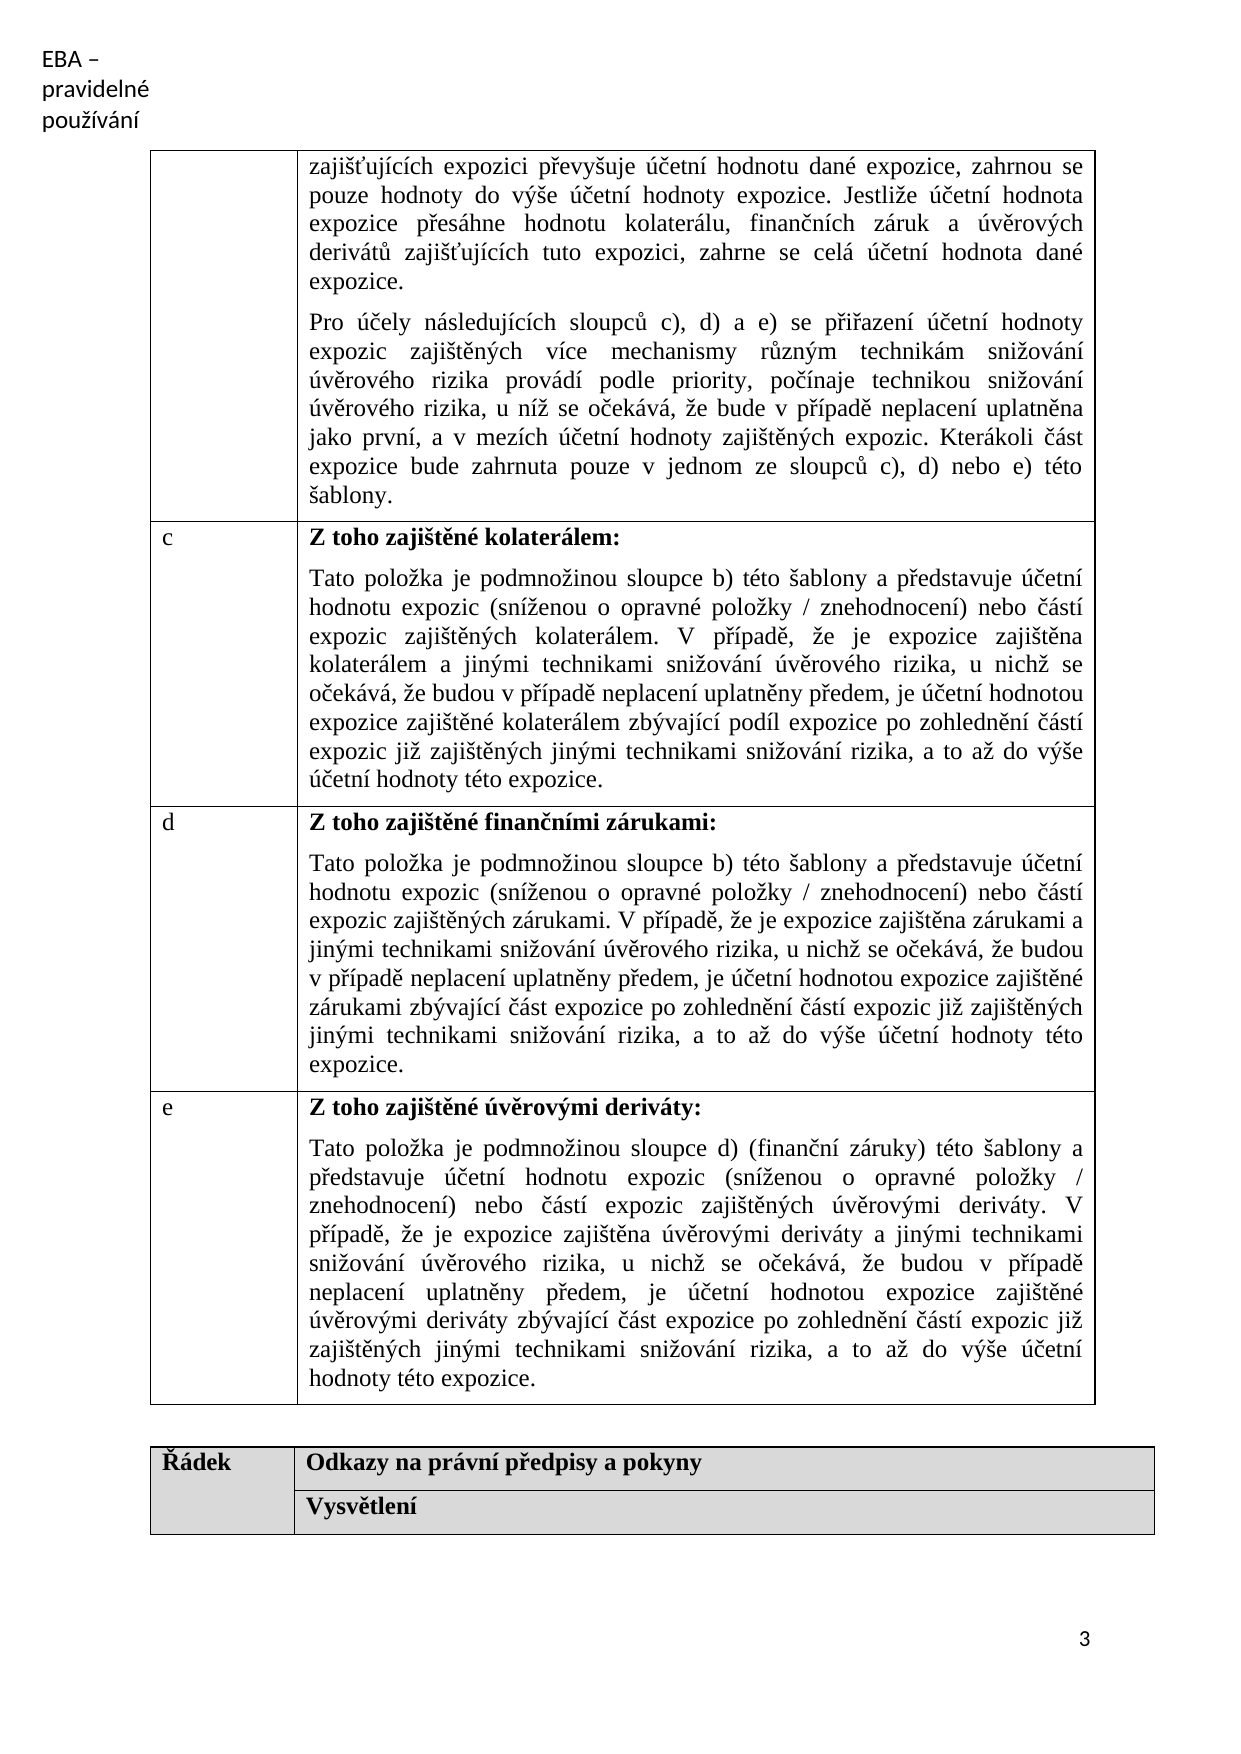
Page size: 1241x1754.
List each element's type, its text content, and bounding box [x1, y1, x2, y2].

table_cell e [151, 1092, 297, 1404]
table_header Odkazy na právní předpisy a pokyny [295, 1448, 1154, 1490]
table_cell Z toho zajištěné úvěrovými deriváty: Tato položka je podmnožinou sloupce d) (finanční záruky) této šablony a představuje účetní hodnotu expozic (sníženou o opravné položky / znehodnocení) nebo částí expozic zajištěných úvěrovými deriváty. V případě, že je expozice zajištěna úvěrovými deriváty a jinými technikami snižování úvěrového rizika, u nichž se očekává, že budou v případě neplacení uplatněny předem, je účetní hodnotou expozice zajištěné úvěrovými deriváty zbývající část expozice po zohlednění částí expozic již zajištěných jinými technikami snižování rizika, a to až do výše účetní hodnoty této expozice. [298, 1092, 1094, 1404]
table_cell c [151, 522, 297, 806]
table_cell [298, 151, 1094, 521]
table_cell b [151, 151, 297, 521]
table_cell Z toho zajištěné finančními zárukami: Tato položka je podmnožinou sloupce b) této šablony a představuje účetní hodnotu expozic (sníženou o opravné položky / znehodnocení) nebo částí expozic zajištěných zárukami. V případě, že je expozice zajištěna zárukami a jinými technikami snižování úvěrového rizika, u nichž se očekává, že budou v případě neplacení uplatněny předem, je účetní hodnotou expozice zajištěné zárukami zbývající část expozice po zohlednění částí expozic již zajištěných jinými technikami snižování rizika, a to až do výše účetní hodnoty této expozice. [298, 807, 1094, 1091]
table_cell Vysvětlení [295, 1491, 1154, 1534]
table_cell Z toho zajištěné kolaterálem: Tato položka je podmnožinou sloupce b) této šablony a představuje účetní hodnotu expozic (sníženou o opravné položky / znehodnocení) nebo částí expozic zajištěných kolaterálem. V případě, že je expozice zajištěna kolaterálem a jinými technikami snižování úvěrového rizika, u nichž se očekává, že budou v případě neplacení uplatněny předem, je účetní hodnotou expozice zajištěné kolaterálem zbývající podíl expozice po zohlednění částí expozic již zajištěných jinými technikami snižování rizika, a to až do výše účetní hodnoty této expozice. [298, 522, 1094, 806]
table_cell d [151, 807, 297, 1091]
table_header Řádek [151, 1448, 294, 1534]
